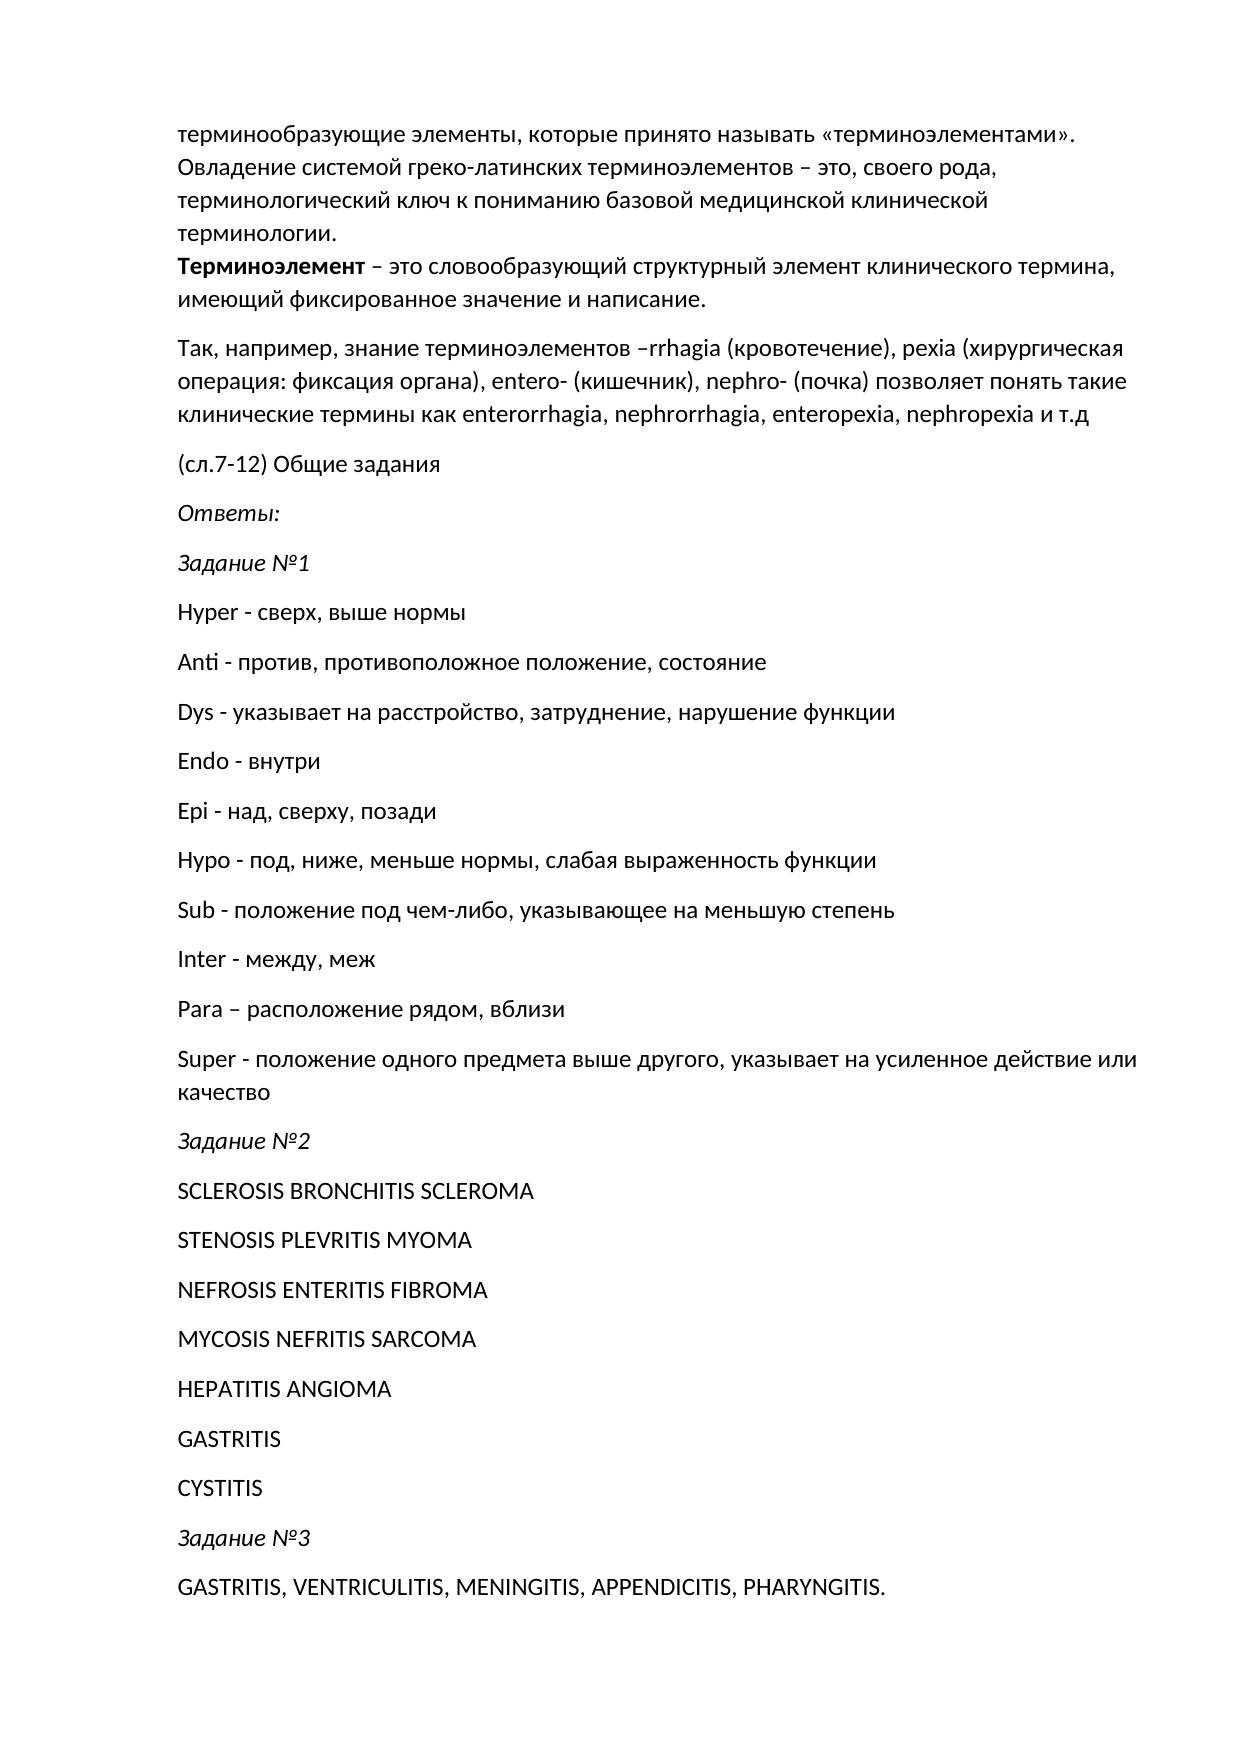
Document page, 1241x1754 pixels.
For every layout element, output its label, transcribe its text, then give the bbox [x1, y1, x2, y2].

text Ответы: [177, 497, 1152, 528]
text Inter - между, меж [177, 943, 1152, 974]
text Super - положение одного предмета выше другого, указывает на усиленное действие или качество [177, 1043, 1152, 1106]
text Epi - над, сверху, позади [177, 795, 1152, 825]
text MYCOSIS NEFRITIS SARCOMA [177, 1323, 1152, 1354]
text Задание №2 [177, 1125, 1152, 1156]
text GASTRITIS, VENTRICULITIS, MENINGITIS, APPENDICITIS, PHARYNGITIS. [177, 1571, 1152, 1602]
text Anti - против, противоположное положение, состояние [177, 646, 1152, 677]
text Задание №3 [177, 1522, 1152, 1552]
text (сл.7-12) Общие задания [177, 448, 1152, 478]
text Задание №1 [177, 547, 1152, 577]
text HEPATITIS ANGIOMA [177, 1373, 1152, 1404]
text CYSTITIS [177, 1472, 1152, 1503]
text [177, 118, 1152, 313]
text GASTRITIS [177, 1423, 1152, 1453]
text Sub - положение под чем-либо, указывающее на меньшую степень [177, 894, 1152, 924]
text STENOSIS PLEVRITIS MYOMA [177, 1224, 1152, 1255]
text Hyper - сверх, выше нормы [177, 596, 1152, 627]
text SCLEROSIS BRONCHITIS SCLEROMA [177, 1175, 1152, 1205]
text Hypo - под, ниже, меньше нормы, слабая выраженность функции [177, 844, 1152, 875]
text Endo - внутри [177, 745, 1152, 776]
text Так, например, знание терминоэлементов –rrhagia (кровотечение), pexia (хирургическая операция: фиксация органа), entero- (кишечник), nephro- (почка) позволяет понять такие клинические термины как enterorrhagia, nephrorrhagia, enteropexia, nephropexia и т.д [177, 332, 1152, 429]
text NEFROSIS ENTERITIS FIBROMA [177, 1274, 1152, 1304]
text Dys - указывает на расстройство, затруднение, нарушение функции [177, 696, 1152, 726]
text Para – расположение рядом, вблизи [177, 993, 1152, 1024]
